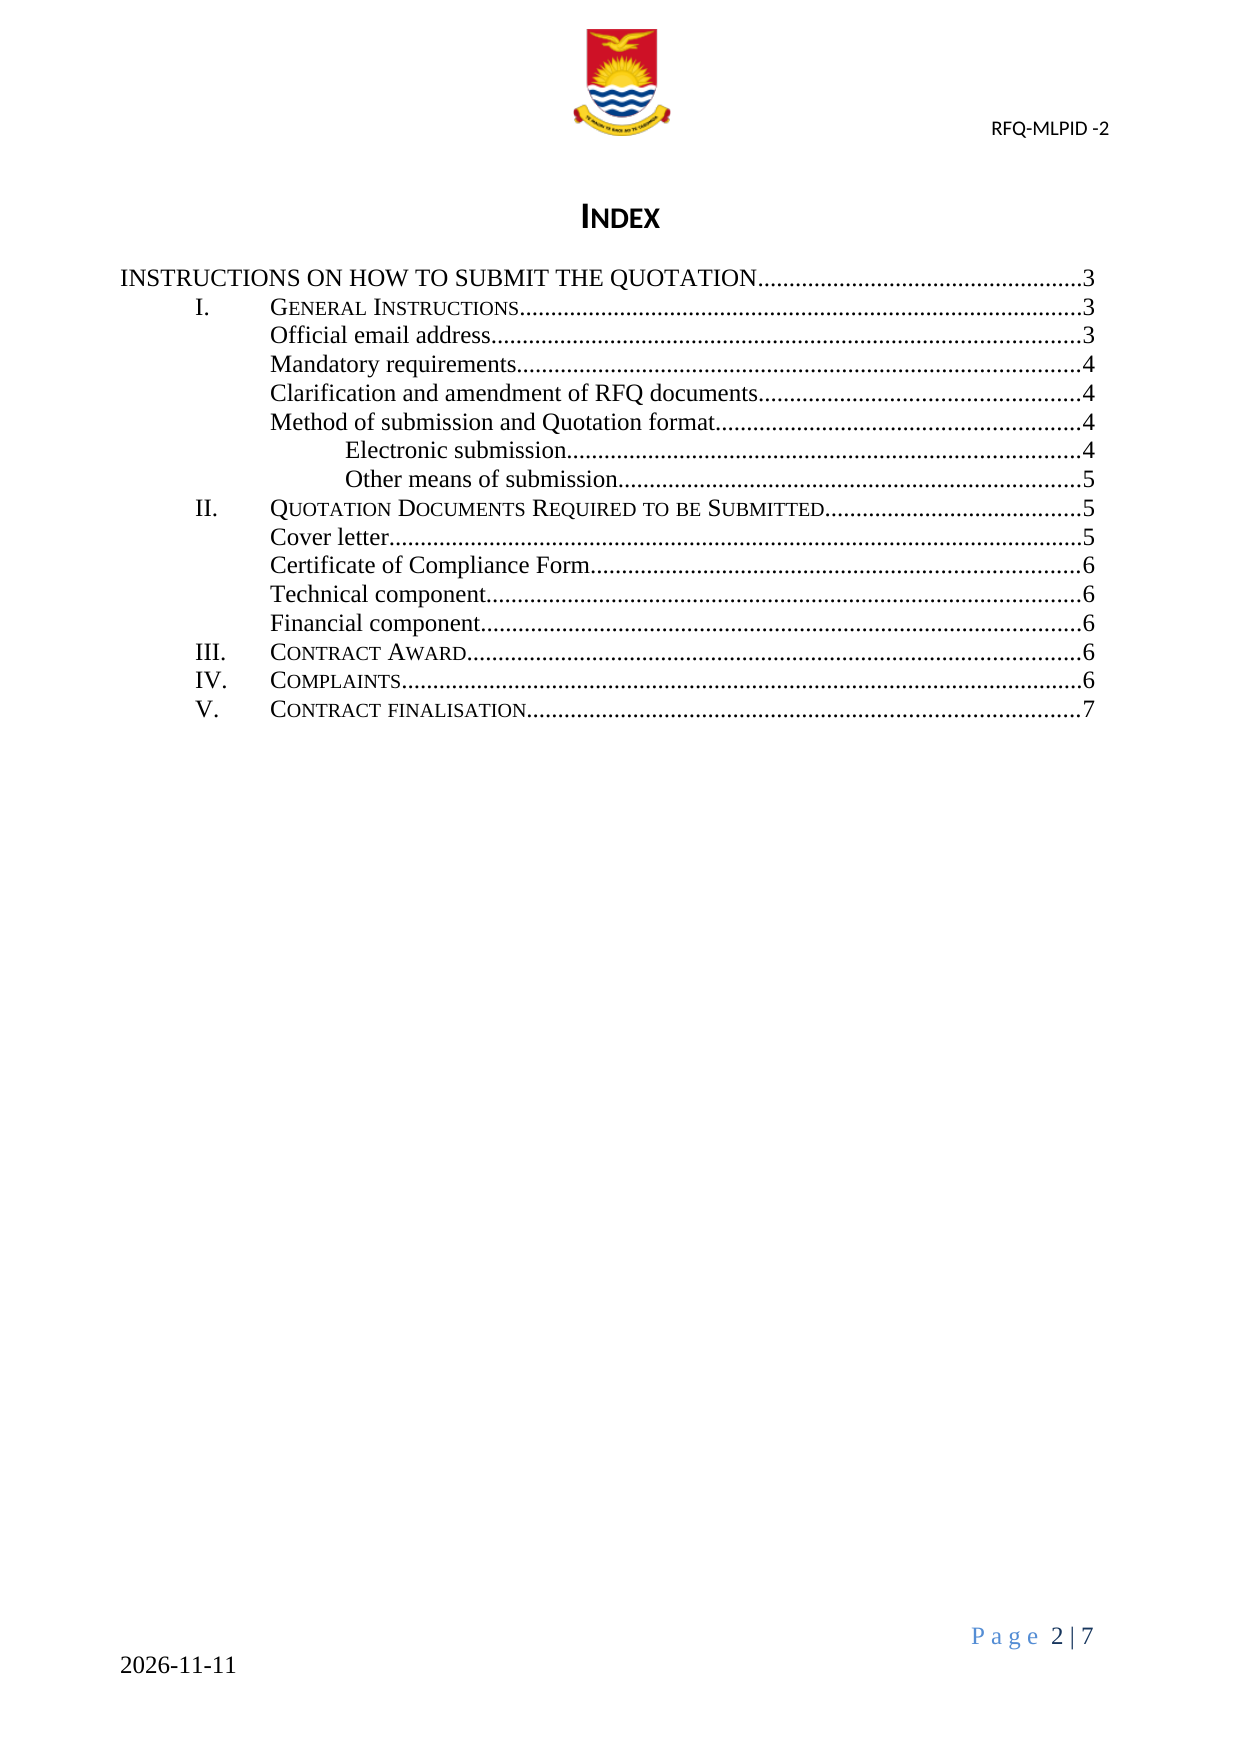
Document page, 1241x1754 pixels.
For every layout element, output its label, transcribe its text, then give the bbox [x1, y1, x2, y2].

text IV. Complaints 6 [195, 665, 1120, 694]
text Mandatory requirements 4 [270, 349, 1120, 378]
text Method of submission and Quotation format 4 [270, 407, 1120, 435]
text Official email address 3 [270, 320, 1120, 349]
text III. Contract Award 6 [195, 637, 1120, 665]
text Electronic submission 4 [345, 435, 1120, 464]
text V. Contract finalisation 7 [195, 694, 1120, 723]
text Clarification and amendment of RFQ documents 4 [270, 378, 1120, 407]
text II. Quotation Documents Required to be Submitted 5 [195, 493, 1120, 522]
text Technical component 6 [270, 579, 1120, 608]
picture [573, 29, 671, 136]
text Index [120, 192, 1120, 238]
text Other means of submission 5 [345, 464, 1120, 493]
text I. General Instructions 3 [195, 292, 1120, 320]
text Instructions on how to submit the Quotation 3 [120, 263, 1120, 292]
text Cover letter 5 [270, 522, 1120, 550]
text Financial component 6 [270, 608, 1120, 637]
text Certificate of Compliance Form 6 [270, 550, 1120, 579]
